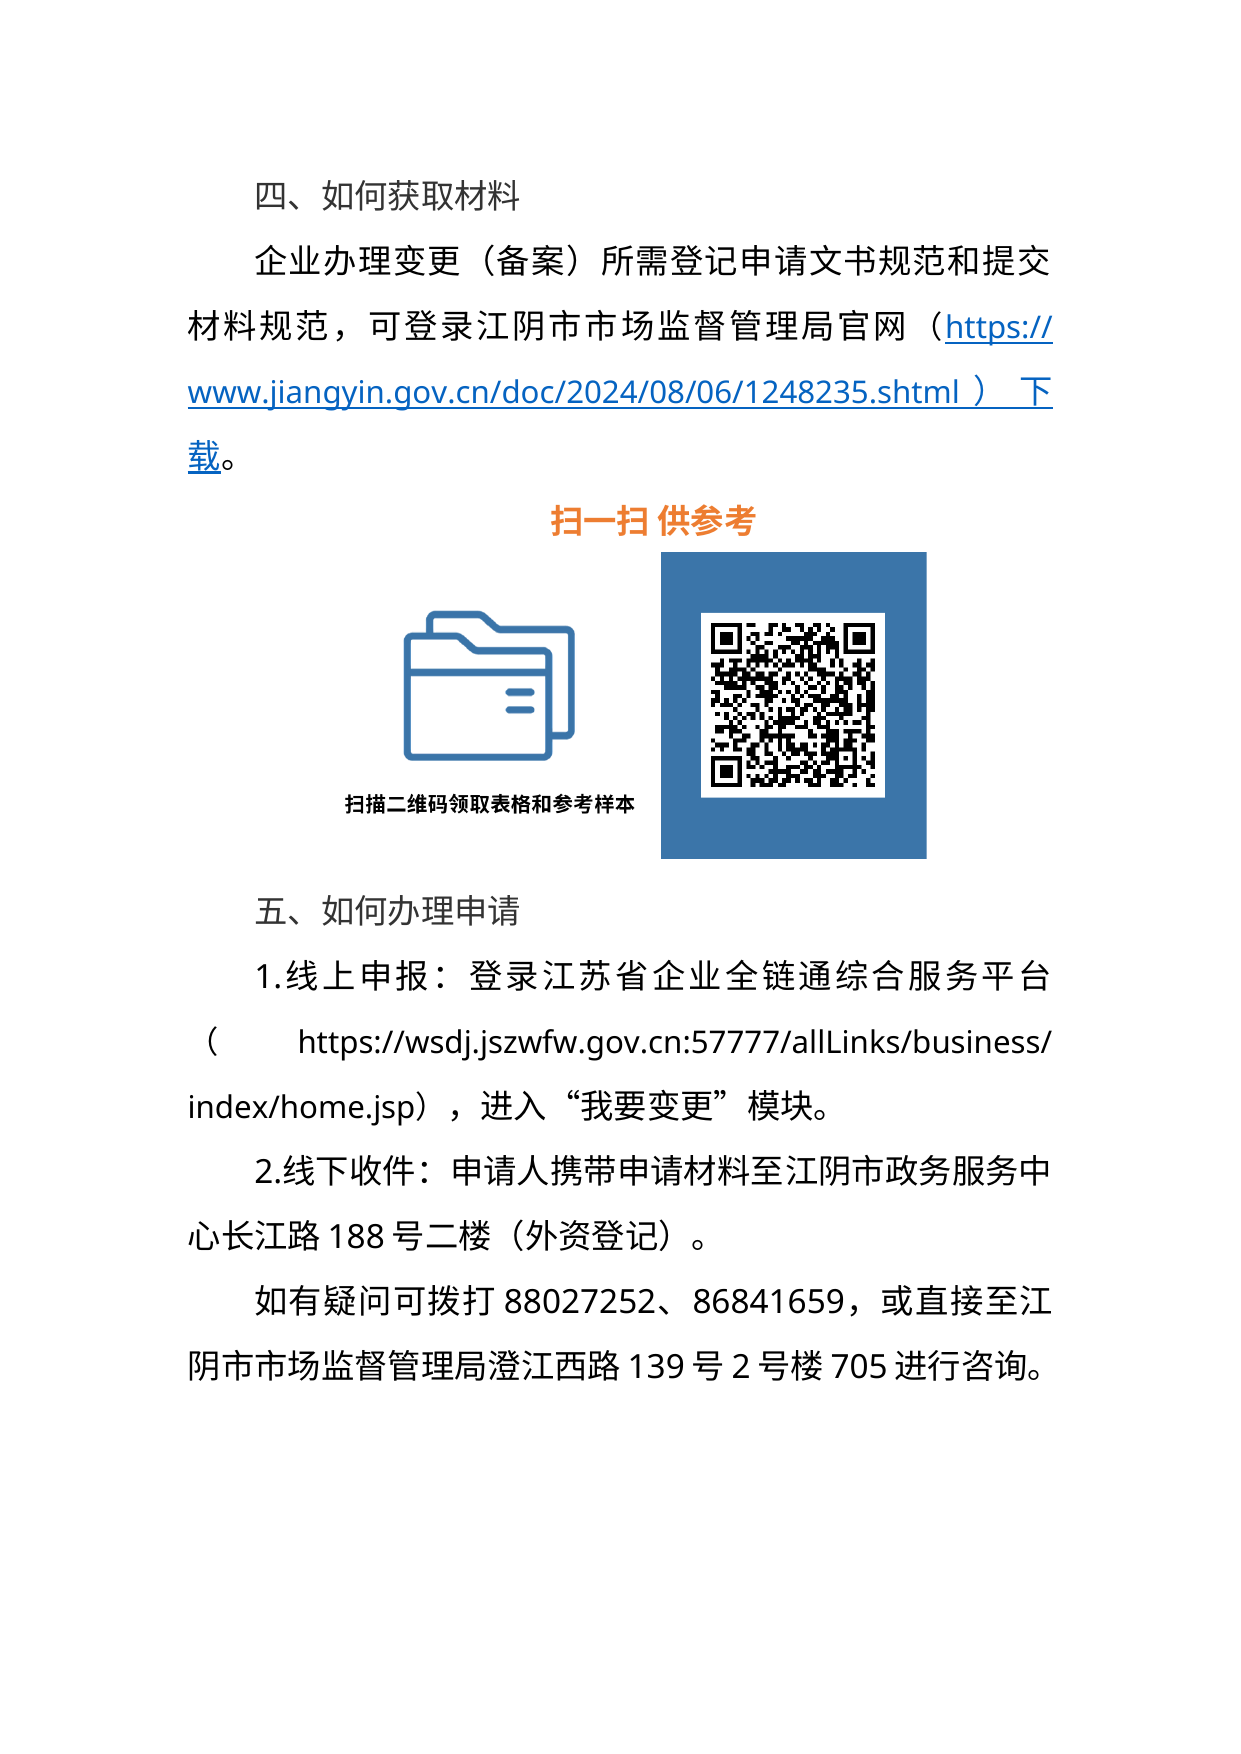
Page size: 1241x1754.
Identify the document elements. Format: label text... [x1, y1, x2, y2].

text 1.线上申报：登录江苏省企业全链通综合服务平台（https://wsdj.jszwfw.gov.cn:57777/allLinks/business/index/home.jsp），进入“我要变更”模块。 [187, 942, 1053, 1137]
text 五、如何办理申请 [187, 877, 1053, 942]
text 四、如何获取材料 [187, 162, 1053, 227]
picture [313, 552, 927, 859]
text 企业办理变更（备案）所需登记申请文书规范和提交材料规范，可登录江阴市市场监督管理局官网（https://www.jiangyin.gov.cn/doc/2024/08/06/1248235.shtml）下载。 [187, 227, 1053, 407]
text 2.线下收件：申请人携带申请材料至江阴市政务服务中心长江路188号二楼（外资登记）。 [187, 1137, 1053, 1267]
text 扫一扫 供参考 [187, 487, 1053, 552]
text 企业办理变更（备案）所需登记申请文书规范和提交材料规范，可登录江阴市市场监督管理局官网（https://www.jiangyin.gov.cn/doc/2024/08/06/1248235.shtml）下载。 [187, 408, 1053, 487]
text 如有疑问可拨打88027252、86841659，或直接至江阴市市场监督管理局澄江西路139号2号楼705进行咨询。 [187, 1267, 1053, 1397]
